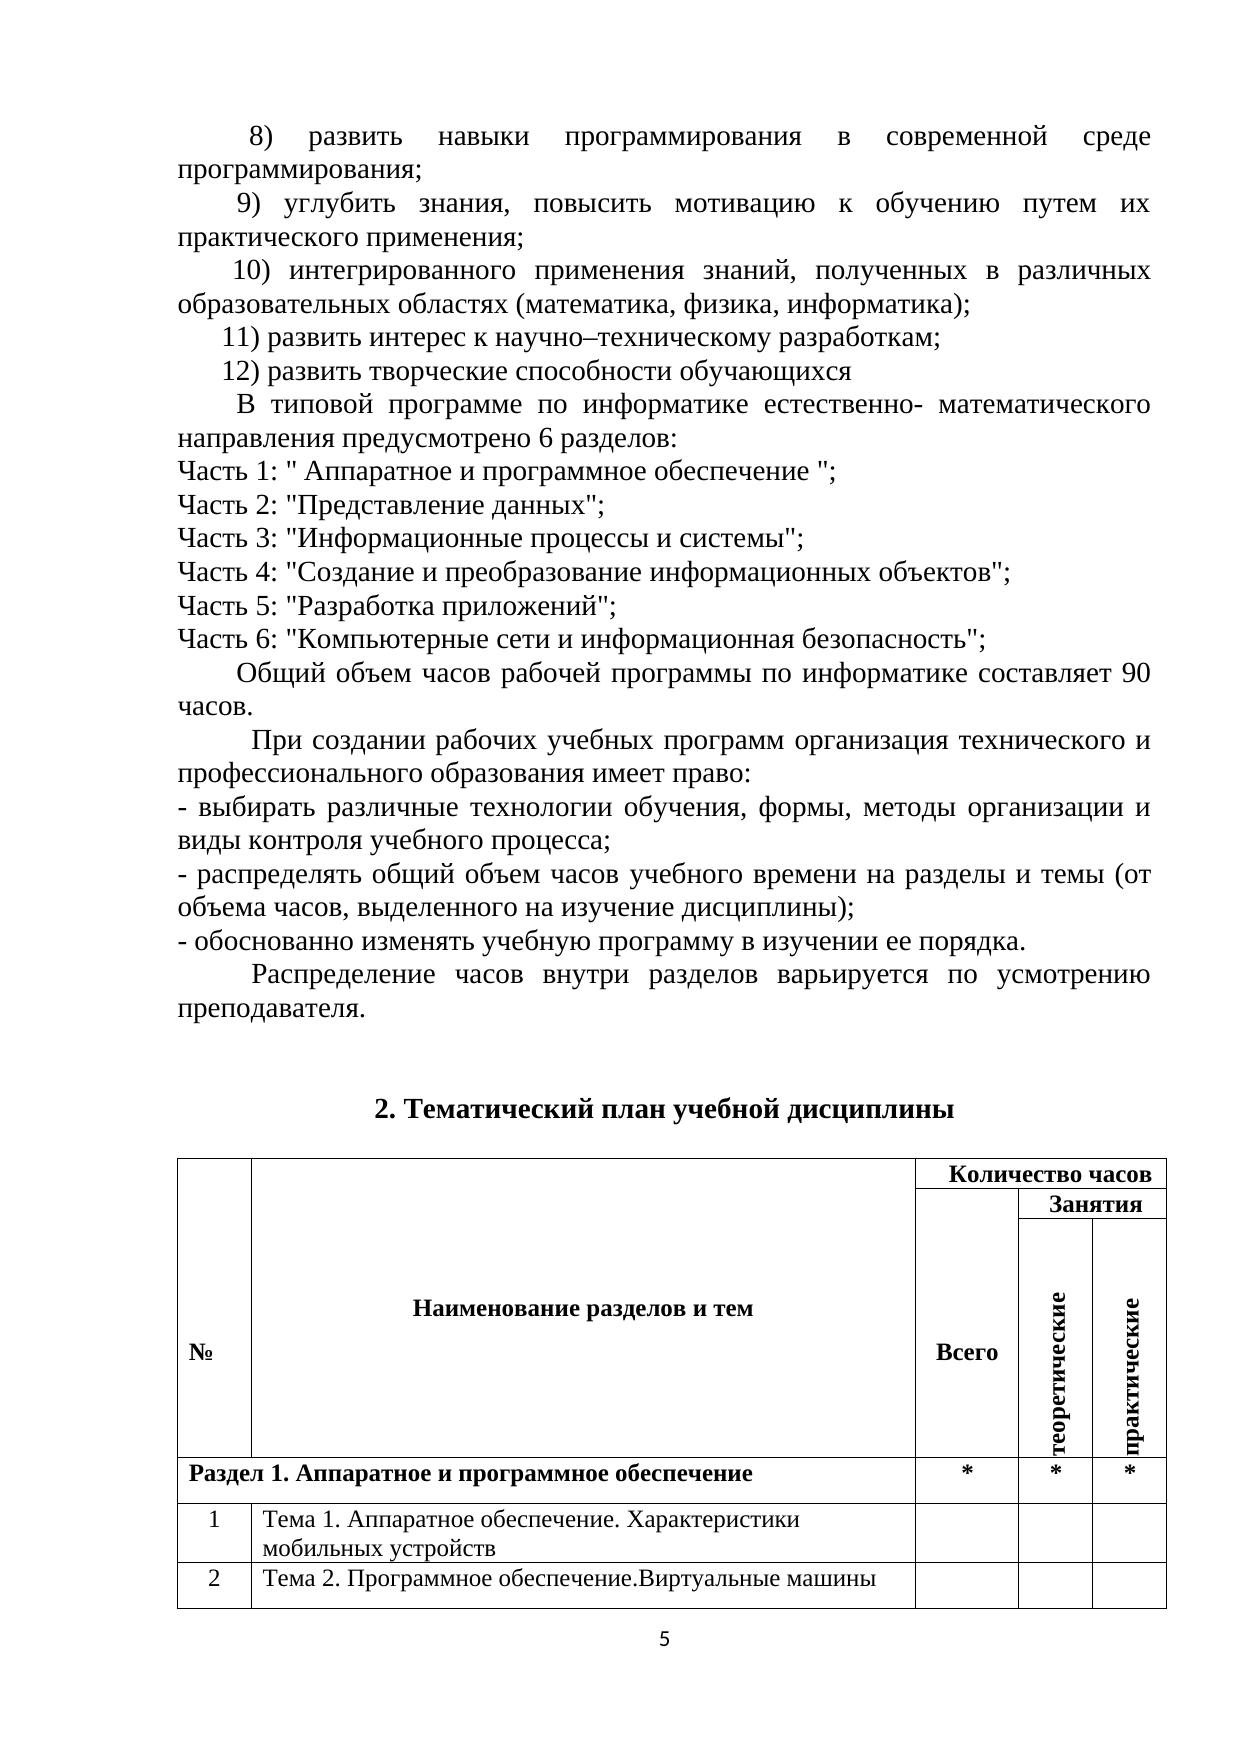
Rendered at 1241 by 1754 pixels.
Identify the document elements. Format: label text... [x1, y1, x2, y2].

text 12) развить творческие способности обучающихся [177, 353, 1152, 386]
table_cell Тема 1. Аппаратное обеспечение. Характеристики мобильных устройств [252, 1504, 915, 1562]
table_cell Всего [916, 1189, 1018, 1457]
text 2. Тематический план учебной дисциплины [177, 1091, 1152, 1124]
table_cell Тема 2. Программное обеспечение.Виртуальные машины [252, 1563, 915, 1608]
table_cell 2 [178, 1563, 251, 1608]
text 10) интегрированного применения знаний, полученных в различных образовательных областях (математика, физика, информатика); [177, 252, 1152, 319]
text Часть 3: "Информационные процессы и системы"; [177, 521, 1152, 554]
text Часть 4: "Создание и преобразование информационных объектов"; [177, 554, 1152, 588]
table_cell [1019, 1504, 1092, 1562]
table_cell [916, 1563, 1018, 1608]
table_cell практические [1093, 1219, 1166, 1457]
text При создании рабочих учебных программ организация технического и профессионального образования имеет право: [177, 722, 1152, 789]
table_cell [1093, 1563, 1166, 1608]
table_cell [916, 1504, 1018, 1562]
table_cell * [1093, 1458, 1166, 1503]
table_cell Раздел 1. Аппаратное и программное обеспечение [178, 1458, 915, 1503]
table_header Наименование разделов и тем [252, 1159, 915, 1457]
text 11) развить интерес к научно–техническому разработкам; [177, 319, 1152, 353]
table_header Количество часов [916, 1159, 1166, 1188]
table_cell [1019, 1563, 1092, 1608]
table_header № [178, 1159, 251, 1457]
table_cell * [916, 1458, 1018, 1503]
text Часть 2: "Представление данных"; [177, 487, 1152, 521]
table_cell * [1019, 1458, 1092, 1503]
text Часть 5: "Разработка приложений"; [177, 588, 1152, 621]
text 8) развить навыки программирования в современной среде программирования; [177, 118, 1152, 185]
text Часть 6: "Компьютерные сети и информационная безопасность"; [177, 621, 1152, 655]
text Часть 1: " Аппаратное и программное обеспечение "; [177, 453, 1152, 487]
table_cell [1093, 1504, 1166, 1562]
text В типовой программе по информатике естественно- математического направления предусмотрено 6 разделов: [177, 386, 1152, 453]
text Распределение часов внутри разделов варьируется по усмотрению преподавателя. [177, 957, 1152, 1024]
text 9) углубить знания, повысить мотивацию к обучению путем их практического применения; [177, 185, 1152, 252]
text - распределять общий объем часов учебного времени на разделы и темы (от объема часов, выделенного на изучение дисциплины); [177, 856, 1152, 923]
text Общий объем часов рабочей программы по информатике составляет 90 часов. [177, 655, 1152, 722]
table_cell теоретические [1019, 1219, 1092, 1457]
text - обоснованно изменять учебную программу в изучении ее порядка. [177, 923, 1152, 957]
table_cell 1 [178, 1504, 251, 1562]
table_cell Занятия [1019, 1189, 1166, 1217]
text - выбирать различные технологии обучения, формы, методы организации и виды контроля учебного процесса; [177, 789, 1152, 856]
